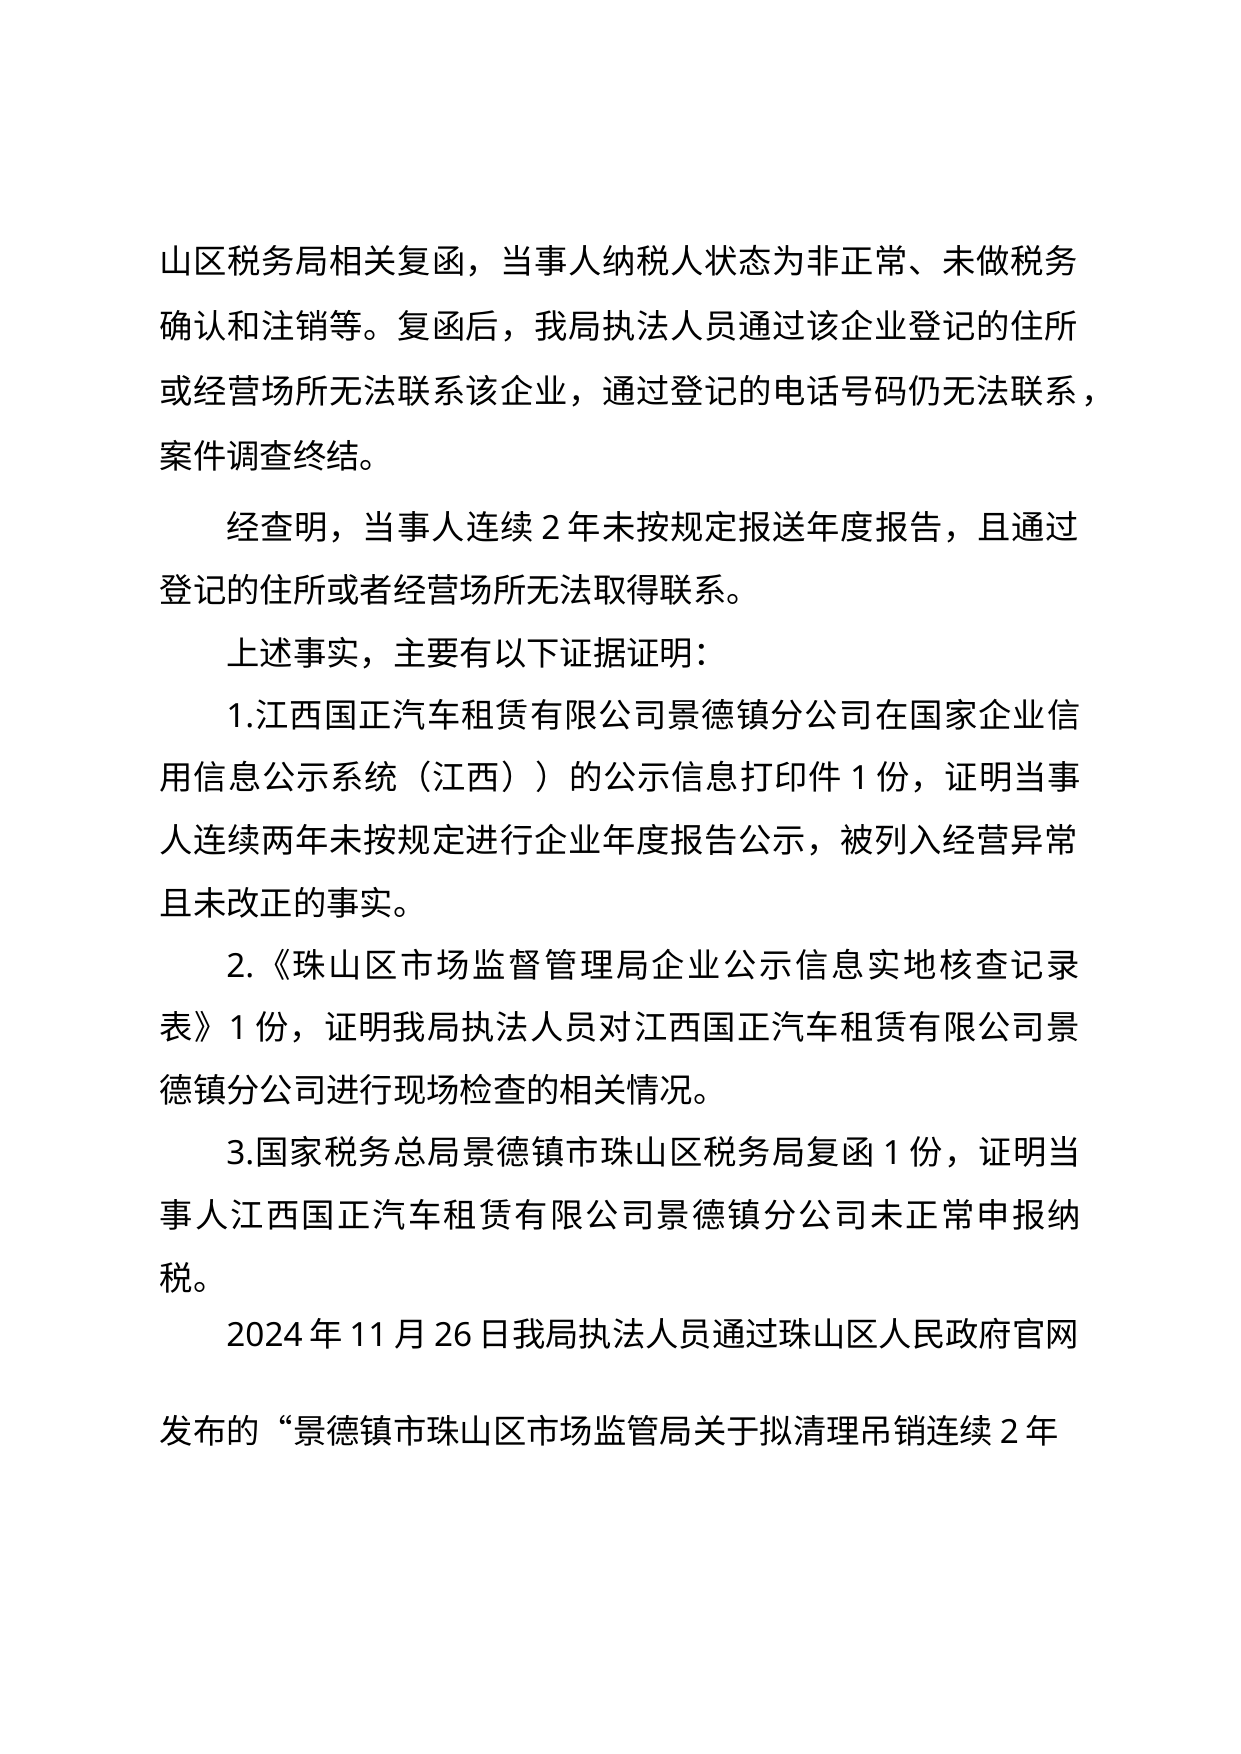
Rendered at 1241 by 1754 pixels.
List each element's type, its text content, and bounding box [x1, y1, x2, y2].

text 3.国家税务总局景德镇市珠山区税务局复函1份，证明当事人江西国正汽车租赁有限公司景德镇分公司未正常申报纳税。 [159, 1112, 1081, 1299]
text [159, 1299, 1081, 1462]
text 上述事实，主要有以下证据证明： [159, 612, 1081, 674]
text 1.江西国正汽车租赁有限公司景德镇分公司在国家企业信用信息公示系统（江西））的公示信息打印件1份，证明当事人连续两年未按规定进行企业年度报告公示，被列入经营异常且未改正的事实。 [159, 674, 1081, 924]
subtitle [159, 227, 1081, 487]
text 经查明，当事人连续2年未按规定报送年度报告，且通过登记的住所或者经营场所无法取得联系。 [159, 487, 1081, 612]
text 2.《珠山区市场监督管理局企业公示信息实地核查记录表》1份，证明我局执法人员对江西国正汽车租赁有限公司景德镇分公司进行现场检查的相关情况。 [159, 924, 1081, 1112]
